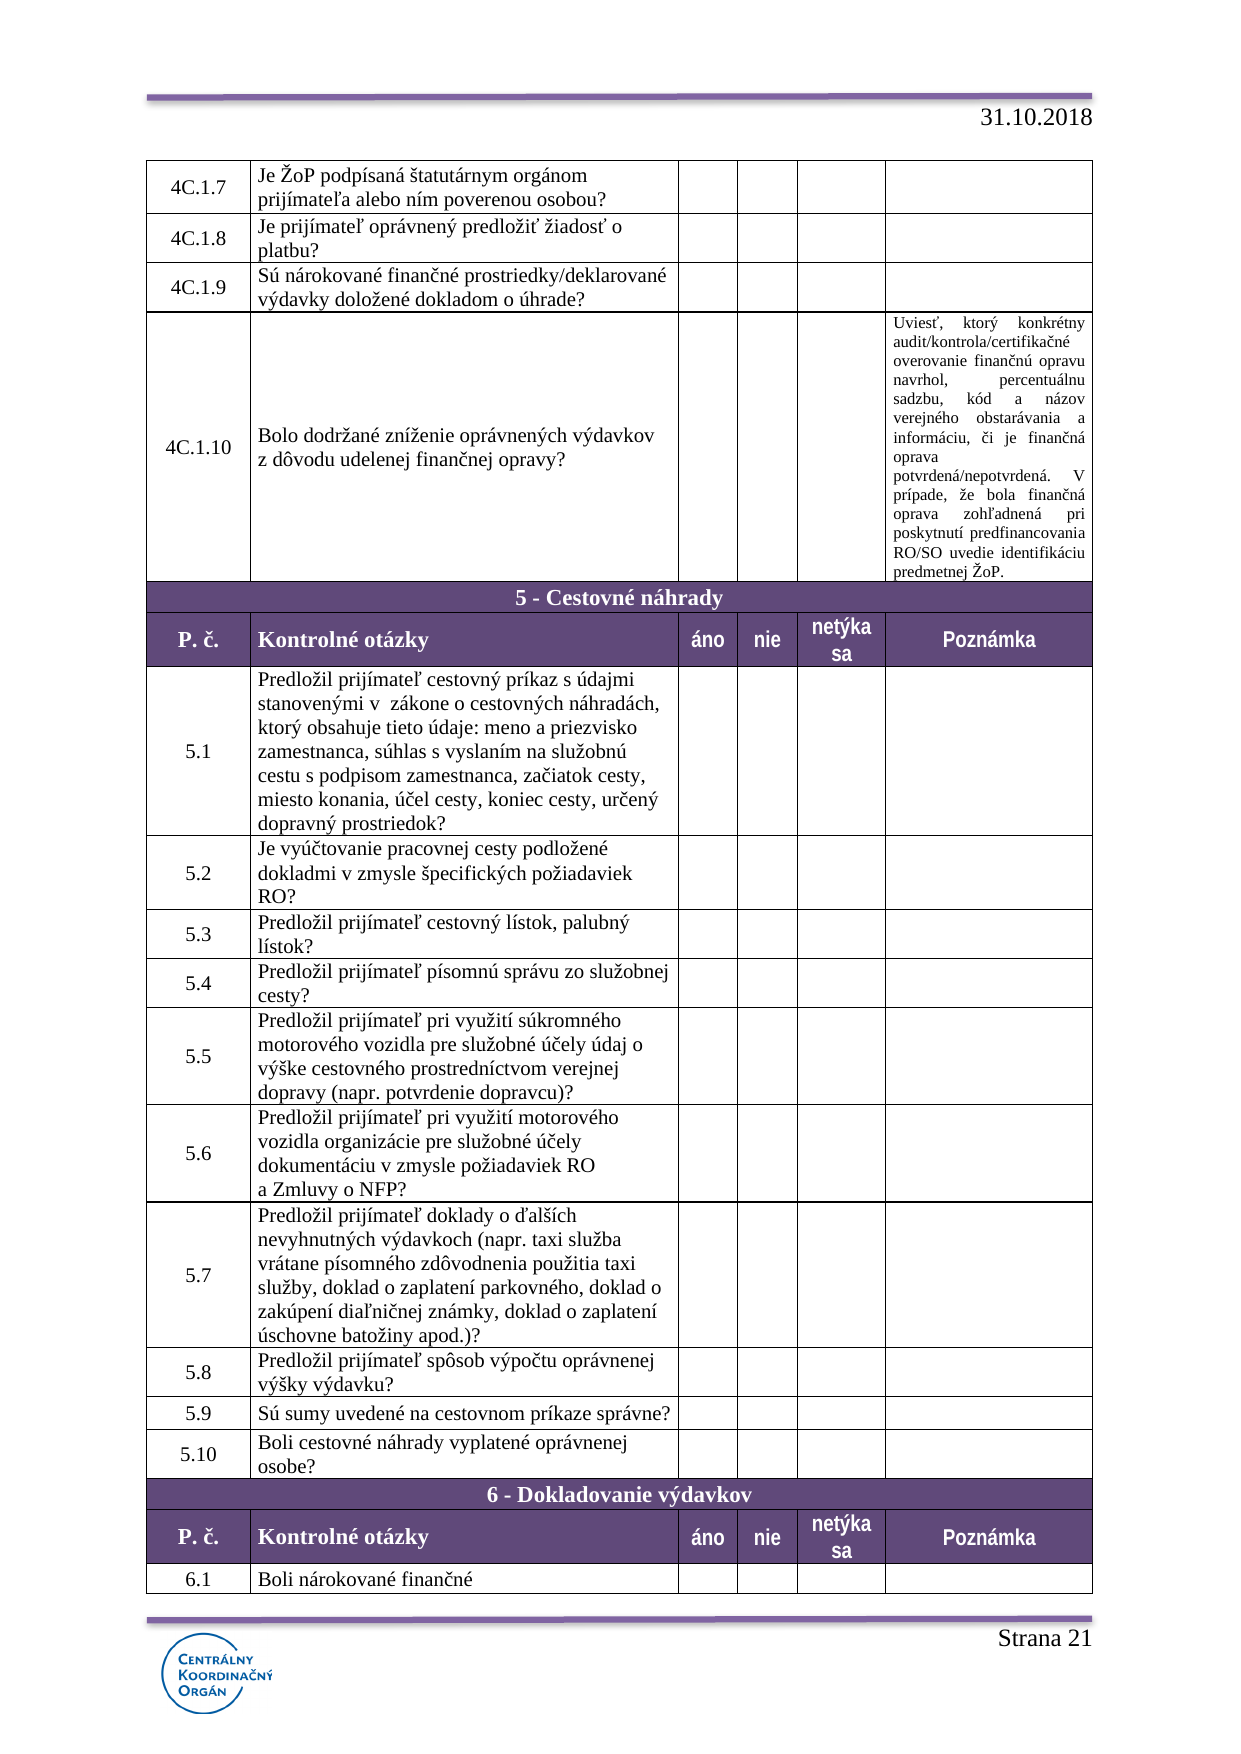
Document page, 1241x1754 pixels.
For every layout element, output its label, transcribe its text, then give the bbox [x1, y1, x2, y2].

table_cell Kontrolné otázky [251, 1510, 678, 1563]
table_cell [738, 263, 797, 311]
table_cell [679, 1105, 737, 1201]
table_cell [738, 1430, 797, 1478]
table_cell [679, 161, 737, 213]
table_cell [738, 1564, 797, 1593]
table_cell Predložil prijímateľ pri využití súkromného motorového vozidla pre služobné účely údaj o výške cestovného prostredníctvom verejnej dopravy (napr. potvrdenie dopravcu)? [251, 1008, 678, 1104]
table_cell [679, 1203, 737, 1347]
table_cell [798, 313, 885, 581]
table_cell [886, 836, 1092, 908]
table_cell [738, 313, 797, 581]
table_cell [679, 836, 737, 908]
table_cell [798, 959, 885, 1007]
table_cell [886, 667, 1092, 835]
table_cell [798, 667, 885, 835]
table_cell [798, 214, 885, 262]
table_cell [679, 313, 737, 581]
table_cell [679, 667, 737, 835]
table_cell Sú nárokované finančné prostriedky/deklarované výdavky doložené dokladom o úhrade? [251, 263, 678, 311]
table_cell [798, 910, 885, 958]
table_cell [798, 1397, 885, 1429]
table_cell [679, 1430, 737, 1478]
table_cell [679, 263, 737, 311]
table_cell [798, 1564, 885, 1593]
table_cell [886, 959, 1092, 1007]
table_cell [886, 1564, 1092, 1593]
table_cell 4C.1.10 [147, 313, 250, 581]
table_cell [679, 910, 737, 958]
table_cell [886, 1430, 1092, 1478]
table_cell [886, 1348, 1092, 1396]
table_cell [738, 667, 797, 835]
table_cell [886, 161, 1092, 213]
table_cell [886, 214, 1092, 262]
table_cell Uviesť, ktorý konkrétny audit/kontrola/certifikačné overovanie finančnú opravu navrhol, percentuálnu sadzbu, kód a názov verejného obstarávania a informáciu, či je finančná oprava potvrdená/nepotvrdená. V prípade, že bola finančná oprava zohľadnená pri poskytnutí predfinancovania RO/SO uvedie identifikáciu predmetnej ŽoP. [886, 313, 1092, 581]
table_cell [798, 1348, 885, 1396]
table_cell 5.6 [147, 1105, 250, 1201]
table_cell 4C.1.8 [147, 214, 250, 262]
table_cell [886, 263, 1092, 311]
table_cell [798, 1105, 885, 1201]
table_cell [738, 836, 797, 908]
table_cell 5.8 [147, 1348, 250, 1396]
table_cell [738, 214, 797, 262]
table_cell Poznámka [886, 613, 1092, 666]
table_cell Predložil prijímateľ písomnú správu zo služobnej cesty? [251, 959, 678, 1007]
table_cell 4C.1.9 [147, 263, 250, 311]
table_cell [886, 1397, 1092, 1429]
table_cell [738, 1348, 797, 1396]
table_cell 5.4 [147, 959, 250, 1007]
table_cell [738, 1105, 797, 1201]
table_cell Boli cestovné náhrady vyplatené oprávnenej osobe? [251, 1430, 678, 1478]
table_cell 5.9 [147, 1397, 250, 1429]
table_cell [798, 161, 885, 213]
table_cell [738, 1008, 797, 1104]
table_cell [886, 1008, 1092, 1104]
picture [159, 1631, 272, 1713]
table_cell nie [738, 613, 797, 666]
table_cell [738, 910, 797, 958]
table_cell 5.5 [147, 1008, 250, 1104]
table_cell Kontrolné otázky [251, 613, 678, 666]
table_cell Poznámka [886, 1510, 1092, 1563]
table_cell áno [679, 613, 737, 666]
table_cell [886, 910, 1092, 958]
table_cell áno [679, 1510, 737, 1563]
table_cell netýka sa [798, 1510, 885, 1563]
table_cell 5.7 [147, 1203, 250, 1347]
table_cell [679, 214, 737, 262]
table_cell Sú sumy uvedené na cestovnom príkaze správne? [251, 1397, 678, 1429]
table_cell 6 - Dokladovanie výdavkov [147, 1479, 1092, 1509]
table_cell Je vyúčtovanie pracovnej cesty podložené dokladmi v zmysle špecifických požiadaviek RO? [251, 836, 678, 908]
table_cell [738, 161, 797, 213]
table_cell [738, 959, 797, 1007]
table_cell 5.1 [147, 667, 250, 835]
table_cell Je ŽoP podpísaná štatutárnym orgánom prijímateľa alebo ním poverenou osobou? [251, 161, 678, 213]
table_cell [798, 1008, 885, 1104]
table_cell [679, 959, 737, 1007]
table_cell [679, 1397, 737, 1429]
table_cell Predložil prijímateľ cestovný príkaz s údajmi stanovenými v zákone o cestovných náhradách, ktorý obsahuje tieto údaje: meno a priezvisko zamestnanca, súhlas s vyslaním na služobnú cestu s podpisom zamestnanca, začiatok cesty, miesto konania, účel cesty, koniec cesty, určený dopravný prostriedok? [251, 667, 678, 835]
table_cell Predložil prijímateľ cestovný lístok, palubný lístok? [251, 910, 678, 958]
table_cell 5.2 [147, 836, 250, 908]
table_cell [886, 1203, 1092, 1347]
table_cell nie [738, 1510, 797, 1563]
table_cell Je prijímateľ oprávnený predložiť žiadosť o platbu? [251, 214, 678, 262]
table_cell netýka sa [798, 613, 885, 666]
table_cell Bolo dodržané zníženie oprávnených výdavkov z dôvodu udelenej finančnej opravy? [251, 313, 678, 581]
table_cell [798, 836, 885, 908]
table_cell P. č. [147, 613, 250, 666]
table_cell Predložil prijímateľ doklady o ďalších nevyhnutných výdavkoch (napr. taxi služba vrátane písomného zdôvodnenia použitia taxi služby, doklad o zaplatení parkovného, doklad o zakúpení diaľničnej známky, doklad o zaplatení úschovne batožiny apod.)? [251, 1203, 678, 1347]
table_cell 5.3 [147, 910, 250, 958]
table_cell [251, 1564, 678, 1593]
table_cell [886, 1105, 1092, 1201]
table_cell [798, 1203, 885, 1347]
table_cell [679, 1348, 737, 1396]
table_cell [679, 1564, 737, 1593]
table_cell 5.10 [147, 1430, 250, 1478]
table_cell 6.1 [147, 1564, 250, 1593]
table_cell 5 - Cestovné náhrady [147, 582, 1092, 612]
table_cell Predložil prijímateľ pri využití motorového vozidla organizácie pre služobné účely dokumentáciu v zmysle požiadaviek RO a Zmluvy o NFP? [251, 1105, 678, 1201]
table_cell [798, 263, 885, 311]
table_cell 4C.1.7 [147, 161, 250, 213]
table_cell P. č. [147, 1510, 250, 1563]
table_cell [738, 1203, 797, 1347]
table_cell [738, 1397, 797, 1429]
table_cell [679, 1008, 737, 1104]
table_cell Predložil prijímateľ spôsob výpočtu oprávnenej výšky výdavku? [251, 1348, 678, 1396]
table_cell [798, 1430, 885, 1478]
